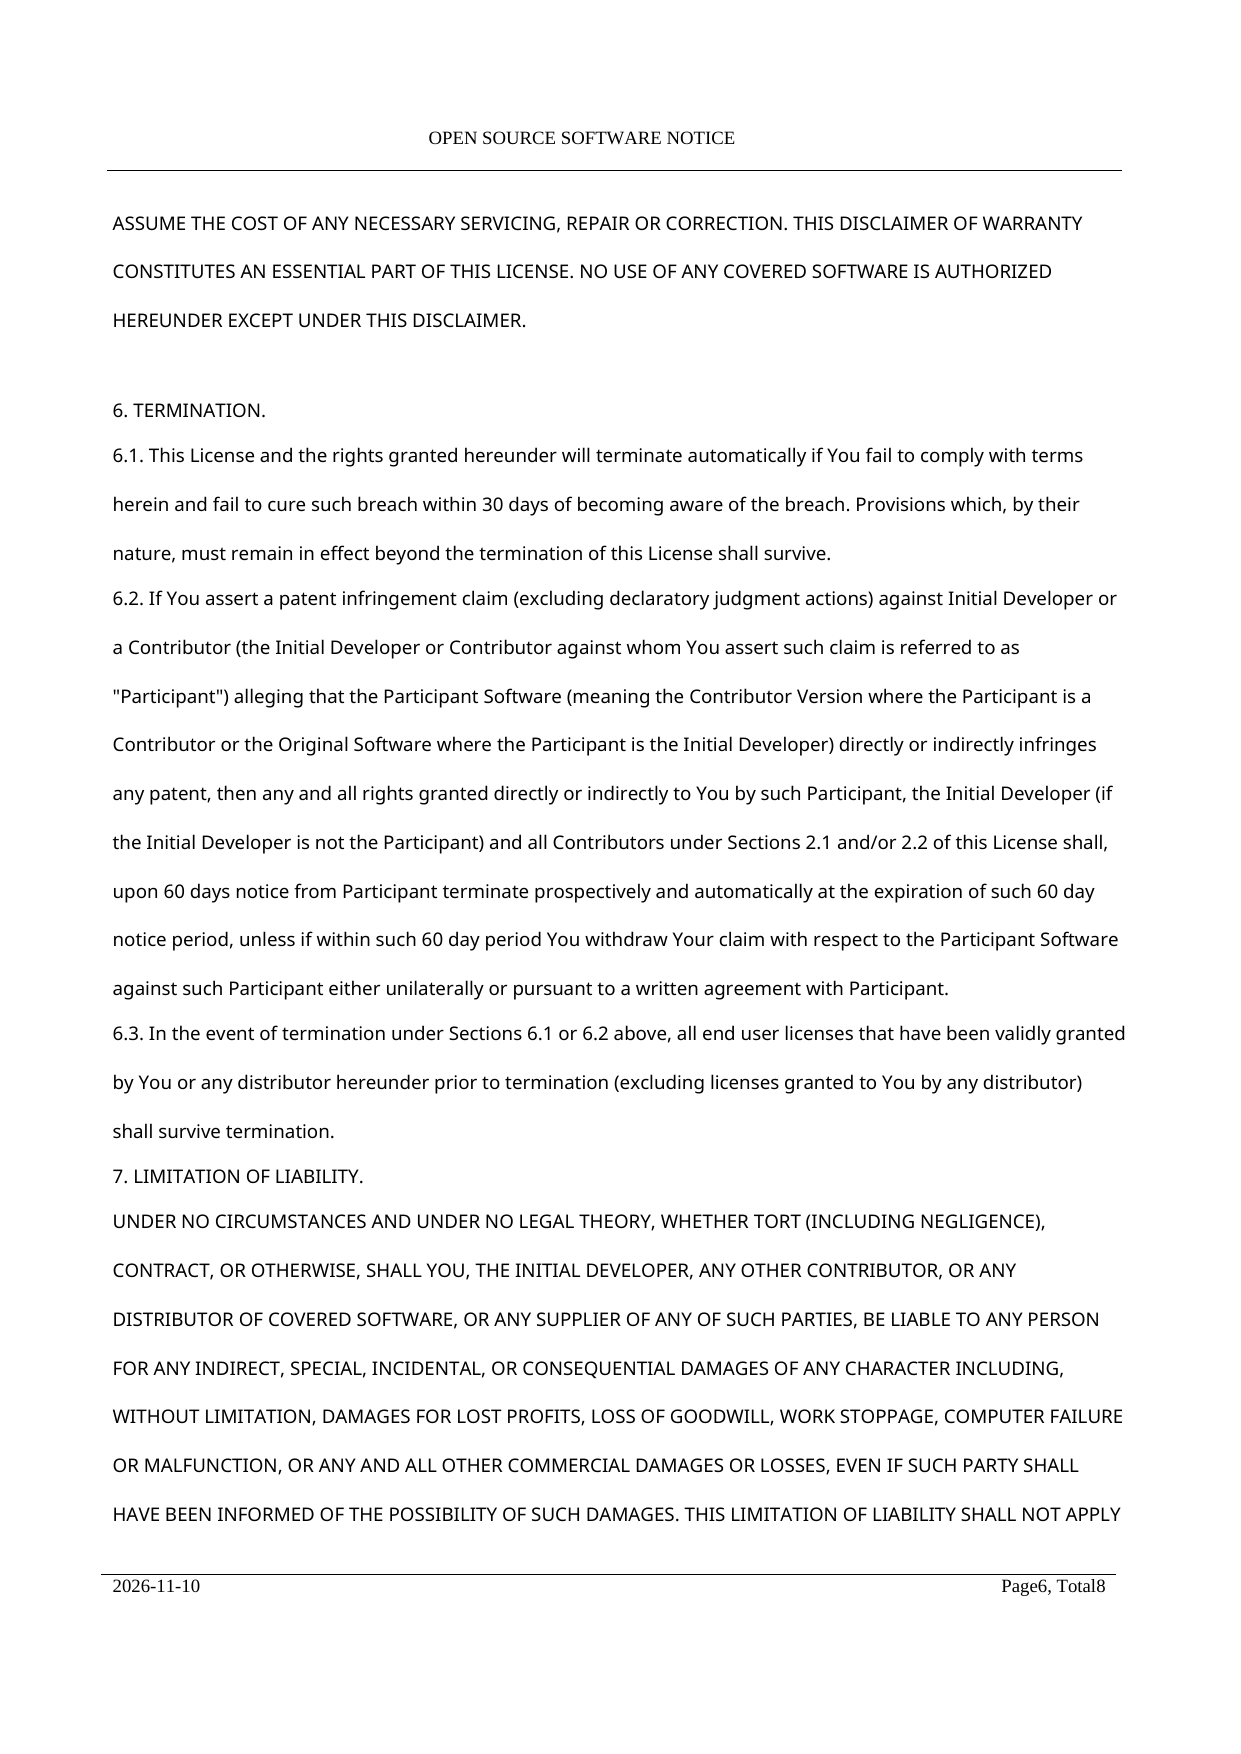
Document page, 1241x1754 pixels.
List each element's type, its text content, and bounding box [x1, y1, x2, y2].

text 7. LIMITATION OF LIABILITY. [112, 1160, 1128, 1192]
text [112, 206, 1128, 336]
text 6.3. In the event of termination under Sections 6.1 or 6.2 above, all end user licenses that have been validly granted by You or any distributor hereunder prior to termination (excluding licenses granted to You by any distributor) shall survive termination. [112, 1017, 1128, 1147]
text 6.1. This License and the rights granted hereunder will terminate automatically if You fail to comply with terms herein and fail to cure such breach within 30 days of becoming aware of the breach. Provisions which, by their nature, must remain in effect beyond the termination of this License shall survive. [112, 439, 1128, 569]
text 6.2. If You assert a patent infringement claim (excluding declaratory judgment actions) against Initial Developer or a Contributor (the Initial Developer or Contributor against whom You assert such claim is referred to as "Participant") alleging that the Participant Software (meaning the Contributor Version where the Participant is a Contributor or the Original Software where the Participant is the Initial Developer) directly or indirectly infringes any patent, then any and all rights granted directly or indirectly to You by such Participant, the Initial Developer (if the Initial Developer is not the Participant) and all Contributors under Sections 2.1 and/or 2.2 of this License shall, upon 60 days notice from Participant terminate prospectively and automatically at the expiration of such 60 day notice period, unless if within such 60 day period You withdraw Your claim with respect to the Participant Software against such Participant either unilaterally or pursuant to a written agreement with Participant. [112, 582, 1128, 1004]
text 6. TERMINATION. [112, 394, 1128, 427]
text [112, 1205, 1128, 1530]
